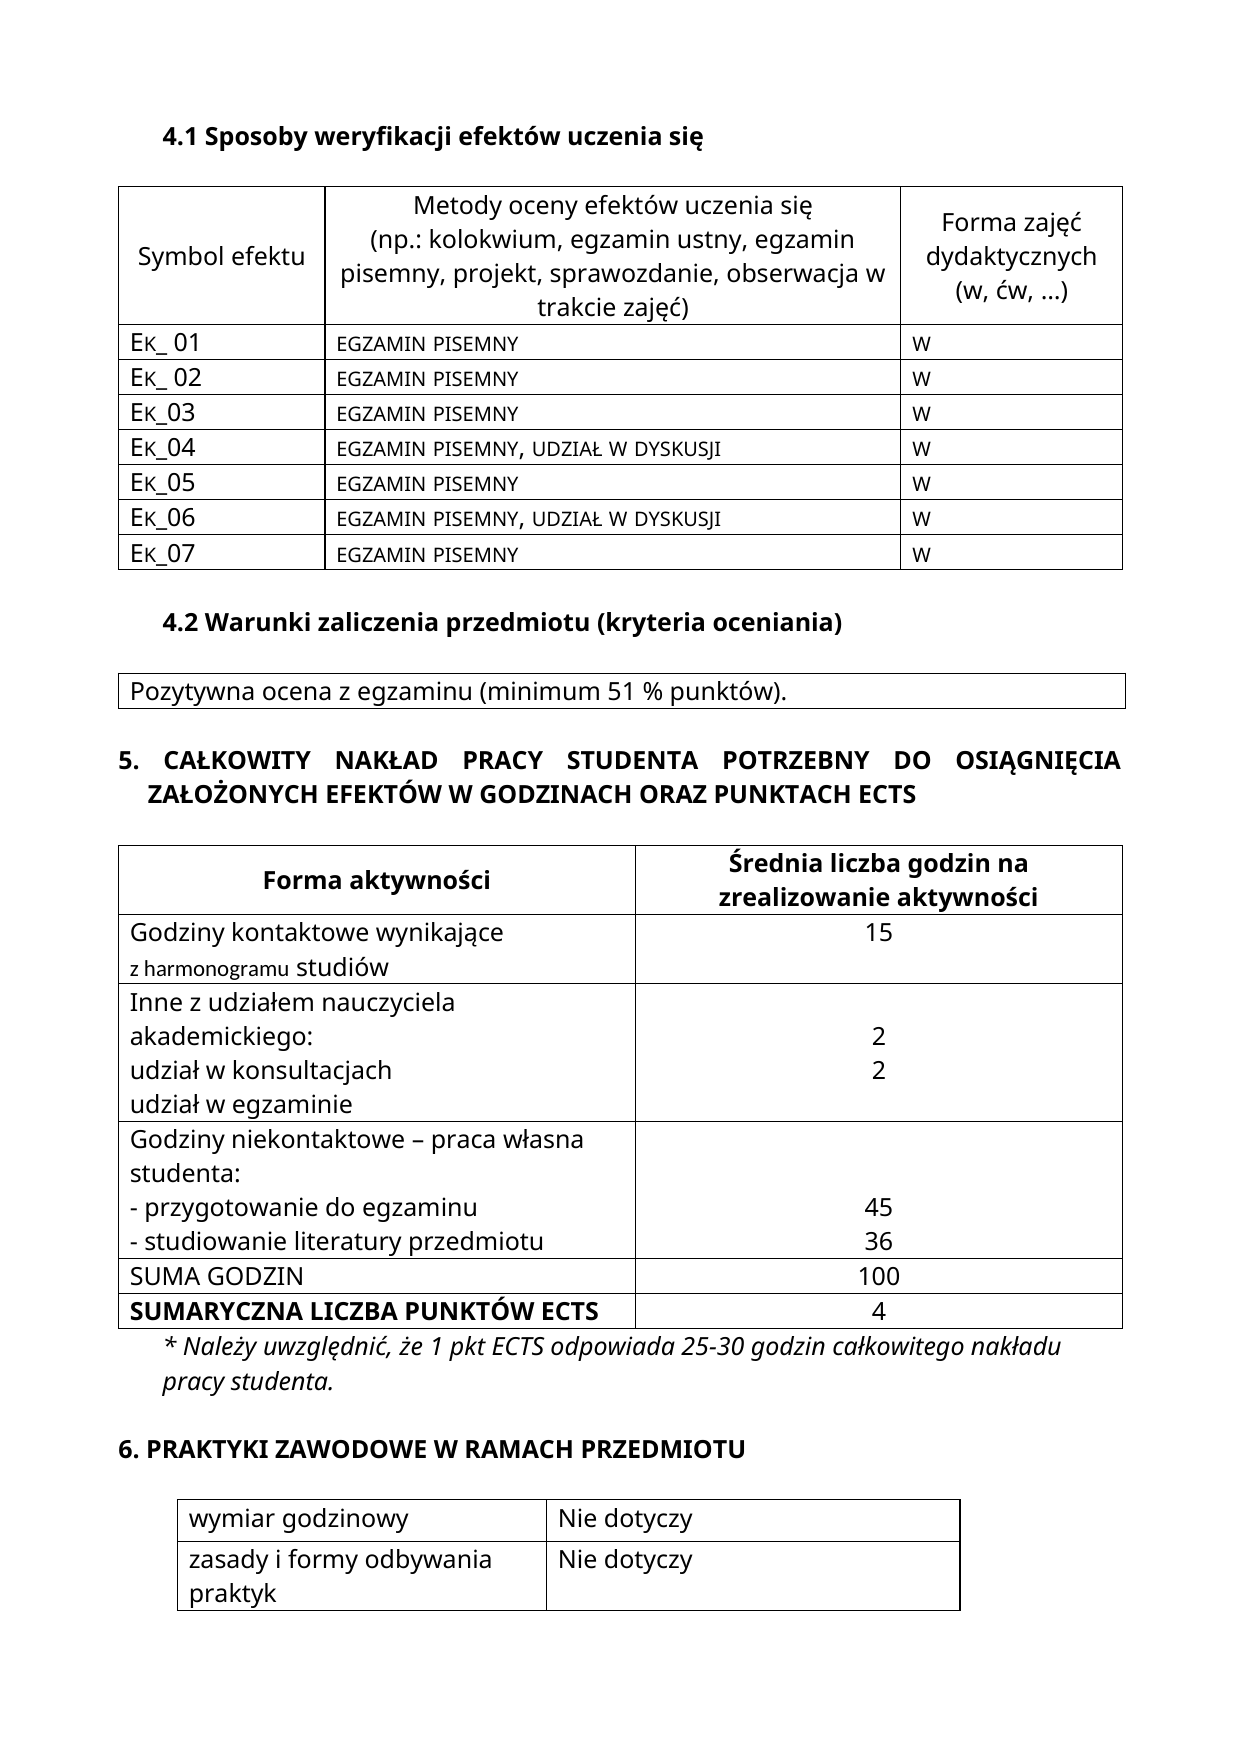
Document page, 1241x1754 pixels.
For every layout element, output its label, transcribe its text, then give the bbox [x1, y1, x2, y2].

table_cell w [901, 325, 1122, 359]
table_cell egzamin pisemny [326, 395, 900, 429]
table_cell Ek_04 [119, 430, 324, 464]
table_cell 2 2 [636, 984, 1122, 1121]
table_header Pozytywna ocena z egzaminu (minimum 51 % punktów). [119, 674, 1125, 708]
table_header Średnia liczba godzin na zrealizowanie aktywności [636, 846, 1122, 914]
table_cell 15 [636, 915, 1122, 983]
table_cell Ek_05 [119, 465, 324, 499]
table_cell egzamin pisemny [326, 325, 900, 359]
table_cell 100 [636, 1259, 1122, 1293]
table_cell Inne z udziałem nauczyciela akademickiego: udział w konsultacjach udział w egzaminie [119, 984, 635, 1121]
text * Należy uwzględnić, że 1 pkt ECTS odpowiada 25-30 godzin całkowitego nakładu pracy studenta. [162, 1329, 1122, 1397]
table_cell Ek_ 01 [119, 325, 324, 359]
table_cell Ek_03 [119, 395, 324, 429]
table_cell Ek_ 02 [119, 360, 324, 394]
table_cell w [901, 430, 1122, 464]
table_cell egzamin pisemny [326, 360, 900, 394]
table_cell w [901, 500, 1122, 534]
table_cell w [901, 360, 1122, 394]
table_header Forma aktywności [119, 846, 635, 914]
table_cell 45 36 [636, 1122, 1122, 1258]
table_header Forma zajęć dydaktycznych (w, ćw, …) [901, 187, 1122, 323]
table_cell egzamin pisemny, udział w dyskusji [326, 500, 900, 534]
table_cell w [901, 395, 1122, 429]
table_cell Nie dotyczy [547, 1542, 959, 1610]
table_cell Ek_07 [119, 535, 324, 569]
table_header Metody oceny efektów uczenia się (np.: kolokwium, egzamin ustny, egzamin pisemny, projekt, sprawozdanie, obserwacja w trakcie zajęć) [326, 187, 900, 323]
table_cell w [901, 465, 1122, 499]
text 5. CAŁKOWITY NAKŁAD PRACY STUDENTA POTRZEBNY DO OSIĄGNIĘCIA ZAŁOŻONYCH EFEKTÓW W GODZINACH ORAZ PUNKTACH ECTS [118, 743, 1122, 811]
table_cell egzamin pisemny [326, 535, 900, 569]
table_cell w [901, 535, 1122, 569]
table_cell 4 [636, 1294, 1122, 1328]
table_cell egzamin pisemny, udział w dyskusji [326, 430, 900, 464]
table_cell SUMARYCZNA LICZBA PUNKTÓW ECTS [119, 1294, 635, 1328]
text 6. PRAKTYKI ZAWODOWE W RAMACH PRZEDMIOTU [118, 1431, 1122, 1465]
table_cell Ek_06 [119, 500, 324, 534]
text 4.1 Sposoby weryfikacji efektów uczenia się [162, 118, 1122, 152]
table_cell zasady i formy odbywania praktyk [178, 1542, 546, 1610]
table_cell Godziny kontaktowe wynikające z harmonogramu studiów [119, 915, 635, 983]
table_header wymiar godzinowy [178, 1500, 546, 1541]
table_cell SUMA GODZIN [119, 1259, 635, 1293]
table_cell egzamin pisemny [326, 465, 900, 499]
table_header Nie dotyczy [547, 1500, 959, 1541]
table_header Symbol efektu [119, 187, 324, 323]
text 4.2 Warunki zaliczenia przedmiotu (kryteria oceniania) [162, 604, 1122, 638]
table_cell Godziny niekontaktowe – praca własna studenta: - przygotowanie do egzaminu - studiowanie literatury przedmiotu [119, 1122, 635, 1258]
